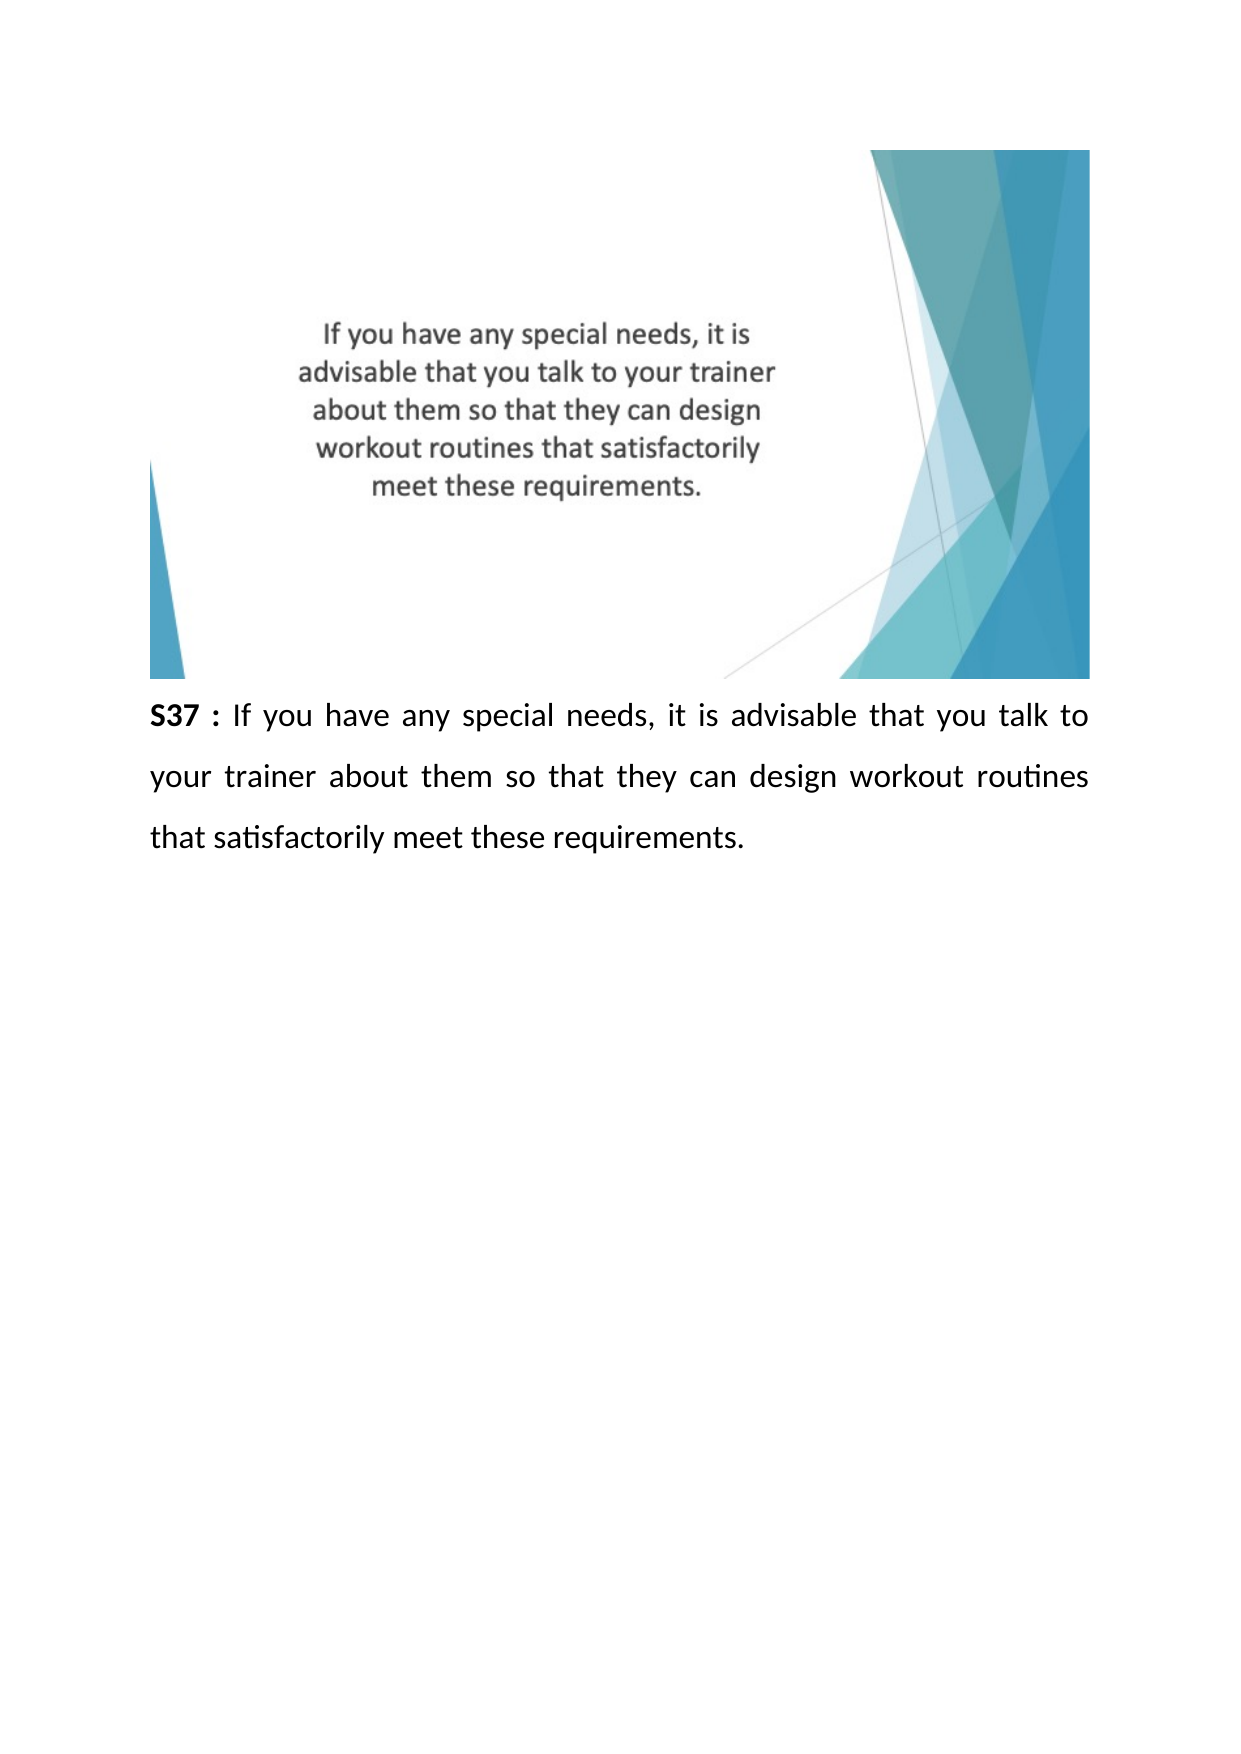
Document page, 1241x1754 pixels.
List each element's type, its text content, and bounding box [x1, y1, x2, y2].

picture [150, 150, 1090, 679]
text S37 : If you have any special needs, it is advisable that you talk to your trainer about them so that they can design workout routines that satisfactorily meet these requirements. [150, 694, 1090, 857]
